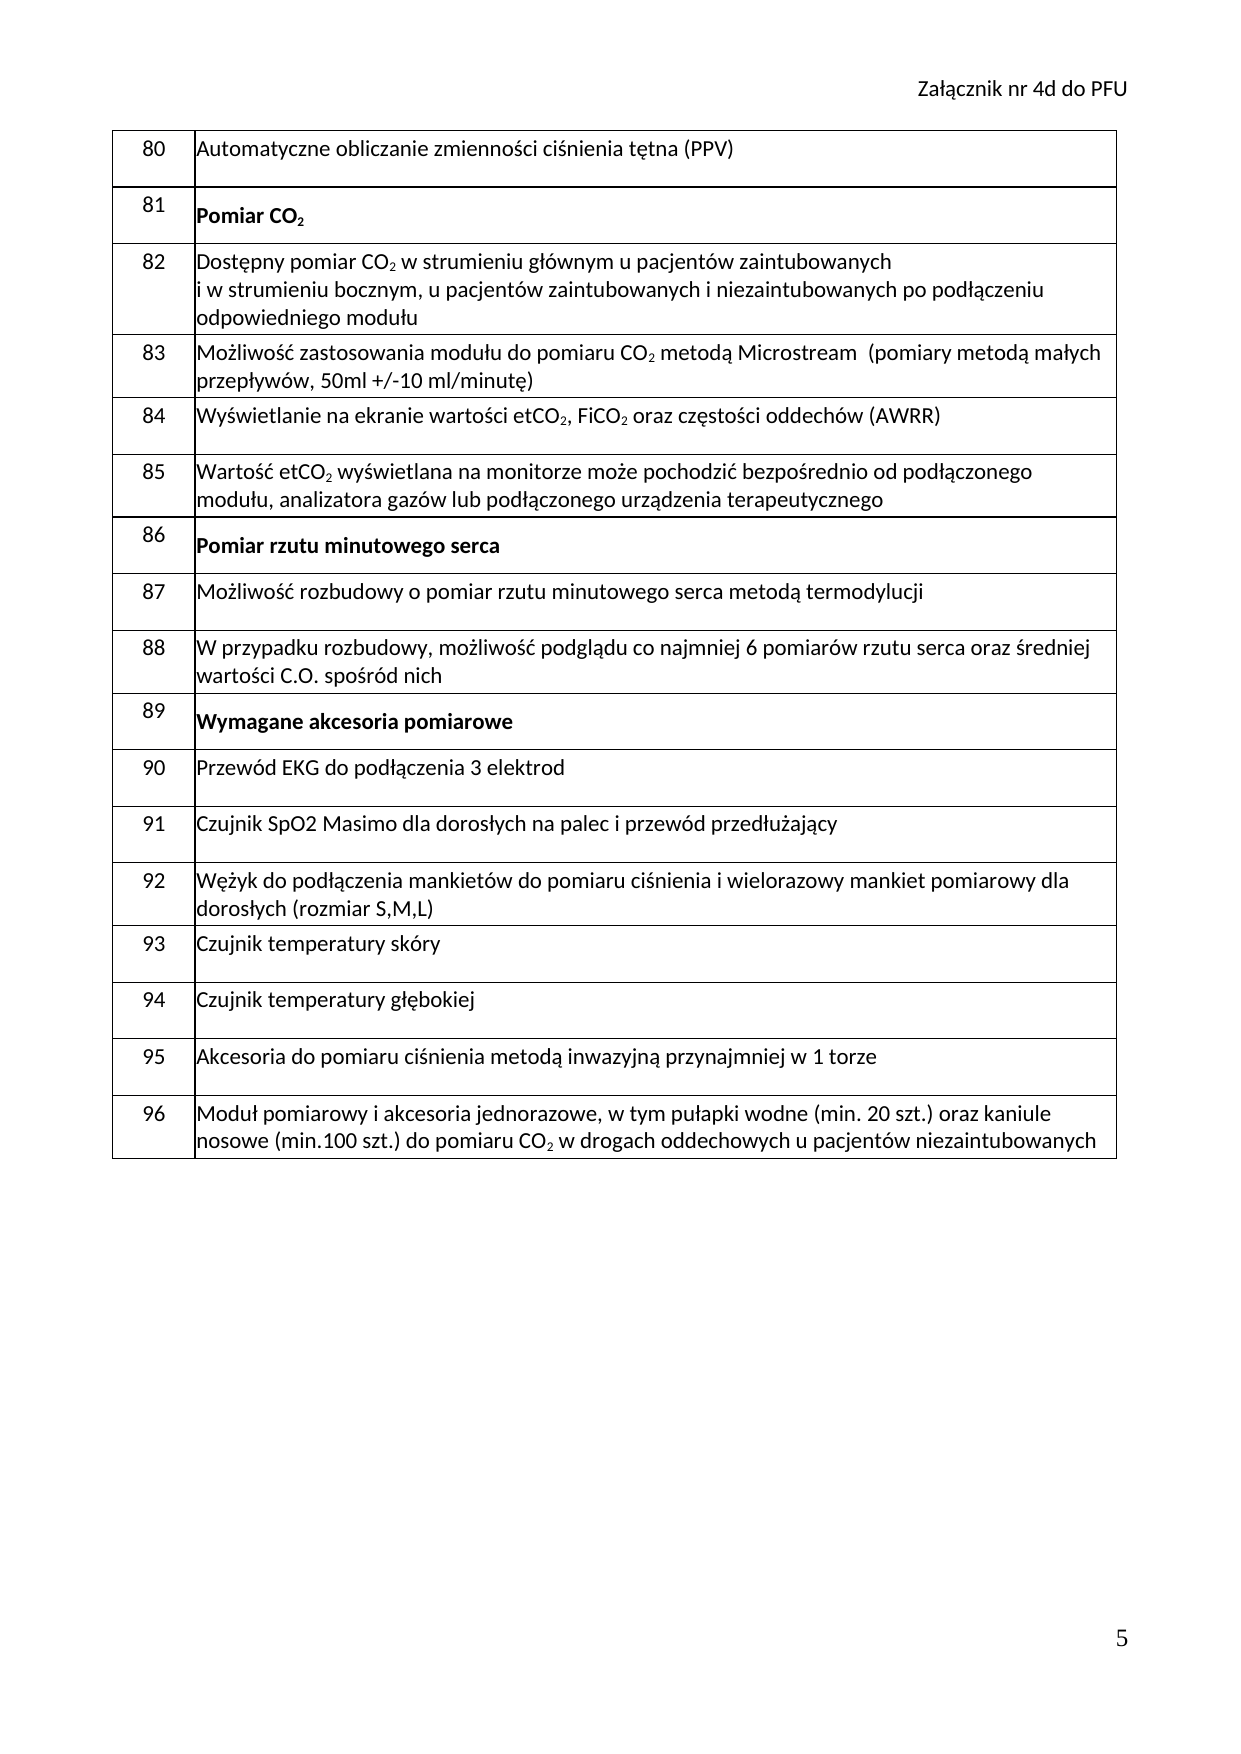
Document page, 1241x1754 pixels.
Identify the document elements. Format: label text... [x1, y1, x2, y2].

table_cell 90 [113, 750, 194, 806]
table_cell 95 [113, 1039, 194, 1095]
table_cell Wyświetlanie na ekranie wartości etCO2, FiCO2 oraz częstości oddechów (AWRR) [196, 398, 1116, 453]
table_cell Wężyk do podłączenia mankietów do pomiaru ciśnienia i wielorazowy mankiet pomiarowy dla dorosłych (rozmiar S,M,L) [196, 863, 1116, 925]
table_cell Czujnik temperatury głębokiej [196, 983, 1116, 1038]
table_cell 91 [113, 807, 194, 862]
table_cell Dostępny pomiar CO2 w strumieniu głównym u pacjentów zaintubowanych i w strumieniu bocznym, u pacjentów zaintubowanych i niezaintubowanych po podłączeniu odpowiedniego modułu [196, 244, 1116, 334]
table_cell Automatyczne obliczanie zmienności ciśnienia tętna (PPV) [196, 131, 1116, 186]
table_cell Możliwość rozbudowy o pomiar rzutu minutowego serca metodą termodylucji [196, 574, 1116, 629]
table_cell Pomiar CO2 [196, 188, 1116, 243]
table_cell 88 [113, 631, 194, 692]
table_cell Akcesoria do pomiaru ciśnienia metodą inwazyjną przynajmniej w 1 torze [196, 1039, 1116, 1095]
table_cell Pomiar rzutu minutowego serca [196, 518, 1116, 573]
table_cell 94 [113, 983, 194, 1038]
table_cell 83 [113, 335, 194, 397]
table_cell 84 [113, 398, 194, 453]
table_cell W przypadku rozbudowy, możliwość podglądu co najmniej 6 pomiarów rzutu serca oraz średniej wartości C.O. spośród nich [196, 631, 1116, 692]
table_cell 92 [113, 863, 194, 925]
table_cell Wartość etCO2 wyświetlana na monitorze może pochodzić bezpośrednio od podłączonego modułu, analizatora gazów lub podłączonego urządzenia terapeutycznego [196, 455, 1116, 516]
table_cell 81 [113, 188, 194, 243]
table_cell 93 [113, 926, 194, 982]
table_cell Przewód EKG do podłączenia 3 elektrod [196, 750, 1116, 806]
table_cell 89 [113, 694, 194, 749]
table_cell 86 [113, 518, 194, 573]
table_cell Moduł pomiarowy i akcesoria jednorazowe, w tym pułapki wodne (min. 20 szt.) oraz kaniule nosowe (min.100 szt.) do pomiaru CO2 w drogach oddechowych u pacjentów niezaintubowanych [196, 1096, 1116, 1158]
table_cell 85 [113, 455, 194, 516]
table_cell Wymagane akcesoria pomiarowe [196, 694, 1116, 749]
table_cell Możliwość zastosowania modułu do pomiaru CO2 metodą Microstream (pomiary metodą małych przepływów, 50ml +/-10 ml/minutę) [196, 335, 1116, 397]
table_cell 87 [113, 574, 194, 629]
table_cell 96 [113, 1096, 194, 1158]
table_cell 82 [113, 244, 194, 334]
table_cell Czujnik SpO2 Masimo dla dorosłych na palec i przewód przedłużający [196, 807, 1116, 862]
table_cell 80 [113, 131, 194, 186]
table_cell Czujnik temperatury skóry [196, 926, 1116, 982]
